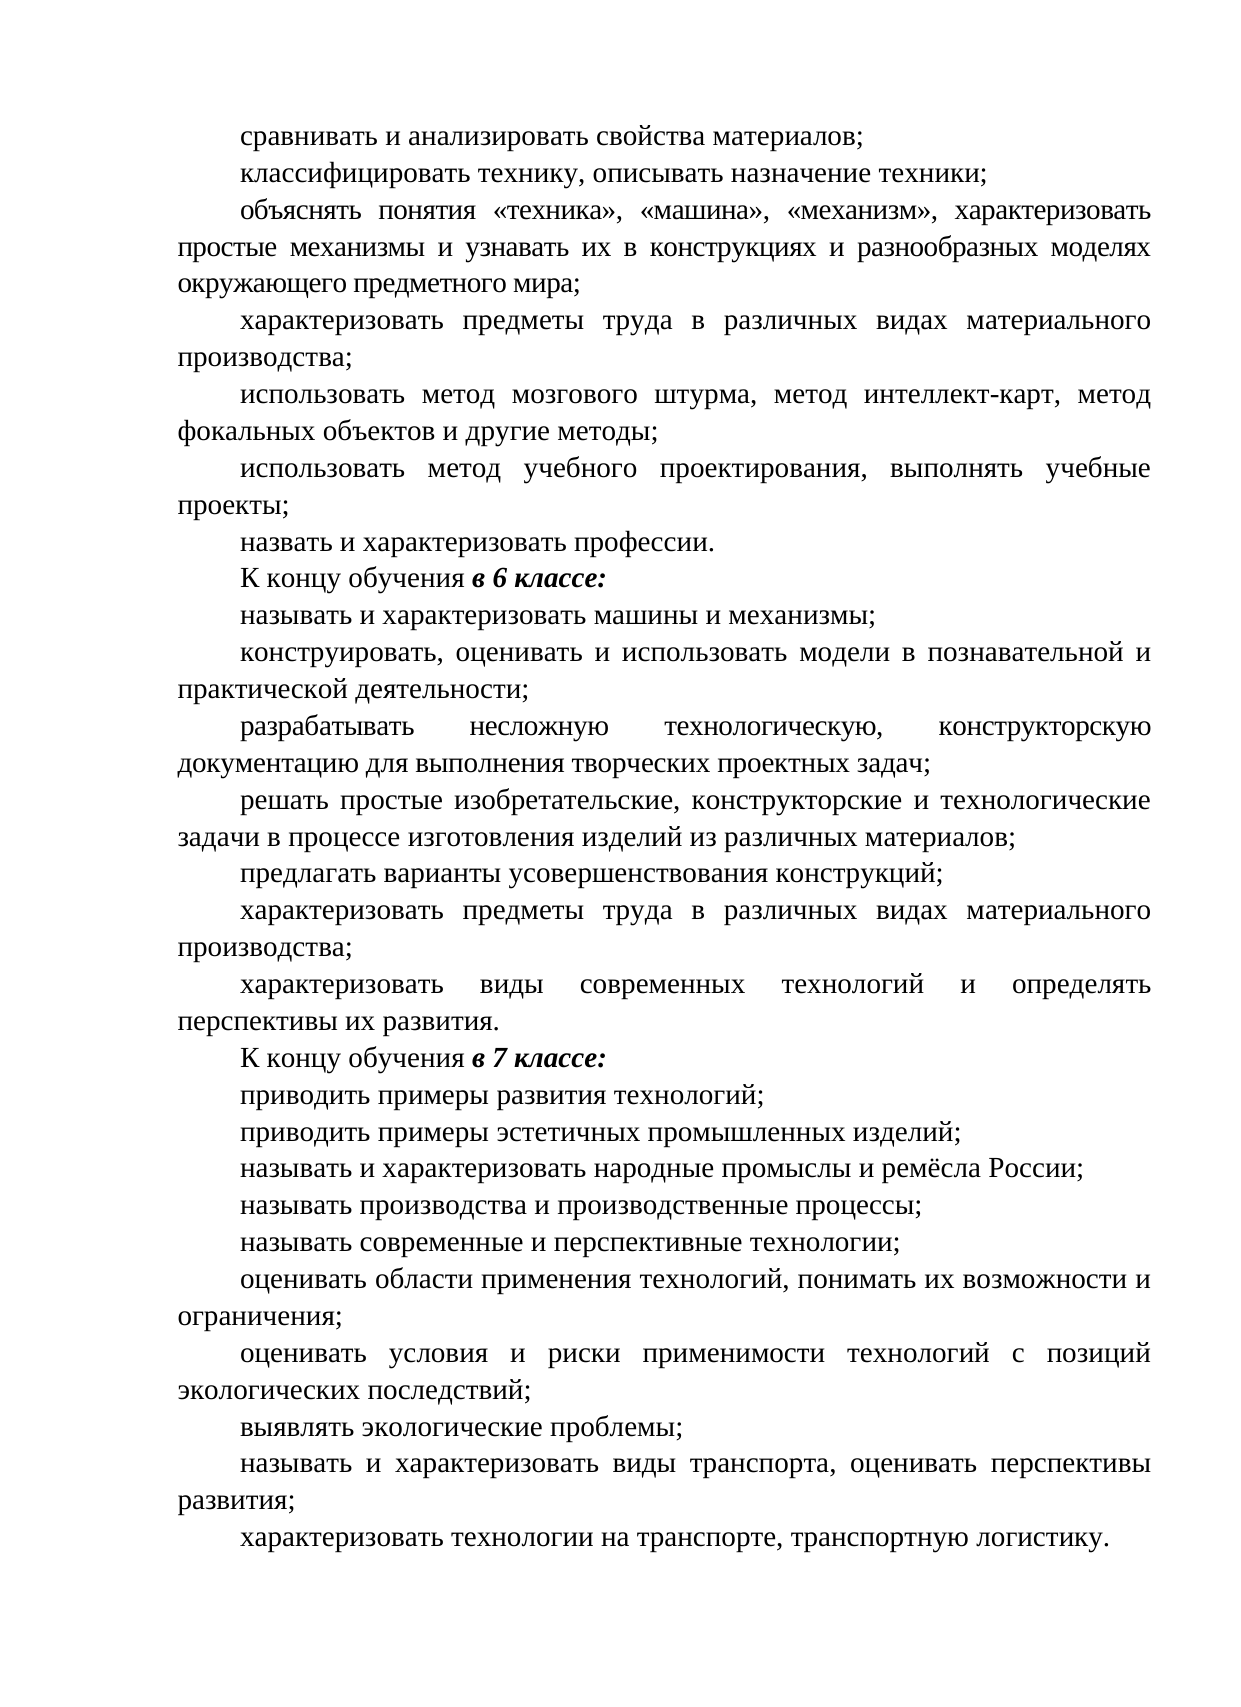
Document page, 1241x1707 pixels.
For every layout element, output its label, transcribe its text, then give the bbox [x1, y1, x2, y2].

text называть и характеризовать виды транспорта, оценивать перспективы развития; [177, 1446, 1152, 1516]
text назвать и характеризовать профессии. [177, 524, 1152, 557]
text решать простые изобретательские, конструкторские и технологические задачи в процессе изготовления изделий из различных материалов; [177, 782, 1152, 852]
text К концу обучения в 6 классе: [177, 561, 1152, 594]
text характеризовать предметы труда в различных видах материального производства; [177, 892, 1152, 963]
text предлагать варианты усовершенствования конструкций; [177, 856, 1152, 889]
text выявлять экологические проблемы; [177, 1409, 1152, 1442]
text приводить примеры эстетичных промышленных изделий; [177, 1114, 1152, 1147]
text конструировать, оценивать и использовать модели в познавательной и практической деятельности; [177, 634, 1152, 705]
text называть и характеризовать народные промыслы и ремёсла России; [177, 1151, 1152, 1184]
text называть производства и производственные процессы; [177, 1187, 1152, 1221]
text разрабатывать несложную технологическую, конструкторскую документацию для выполнения творческих проектных задач; [177, 708, 1152, 778]
text характеризовать виды современных технологий и определять перспективы их развития. [177, 966, 1152, 1037]
text характеризовать технологии на транспорте, транспортную логистику. [177, 1519, 1152, 1553]
text объяснять понятия «техника», «машина», «механизм», характеризовать простые механизмы и узнавать их в конструкциях и разнообразных моделях окружающего предметного мира; [177, 192, 1152, 299]
text называть и характеризовать машины и механизмы; [177, 597, 1152, 631]
text оценивать области применения технологий, понимать их возможности и ограничения; [177, 1261, 1152, 1332]
text использовать метод учебного проектирования, выполнять учебные проекты; [177, 450, 1152, 520]
text сравнивать и анализировать свойства материалов; [177, 118, 1152, 152]
text использовать метод мозгового штурма, метод интеллект-карт, метод фокальных объектов и другие методы; [177, 376, 1152, 447]
text характеризовать предметы труда в различных видах материального производства; [177, 302, 1152, 373]
text К концу обучения в 7 классе: [177, 1040, 1152, 1073]
text называть современные и перспективные технологии; [177, 1224, 1152, 1258]
text классифицировать технику, описывать назначение техники; [177, 155, 1152, 188]
text приводить примеры развития технологий; [177, 1077, 1152, 1110]
text оценивать условия и риски применимости технологий с позиций экологических последствий; [177, 1335, 1152, 1405]
